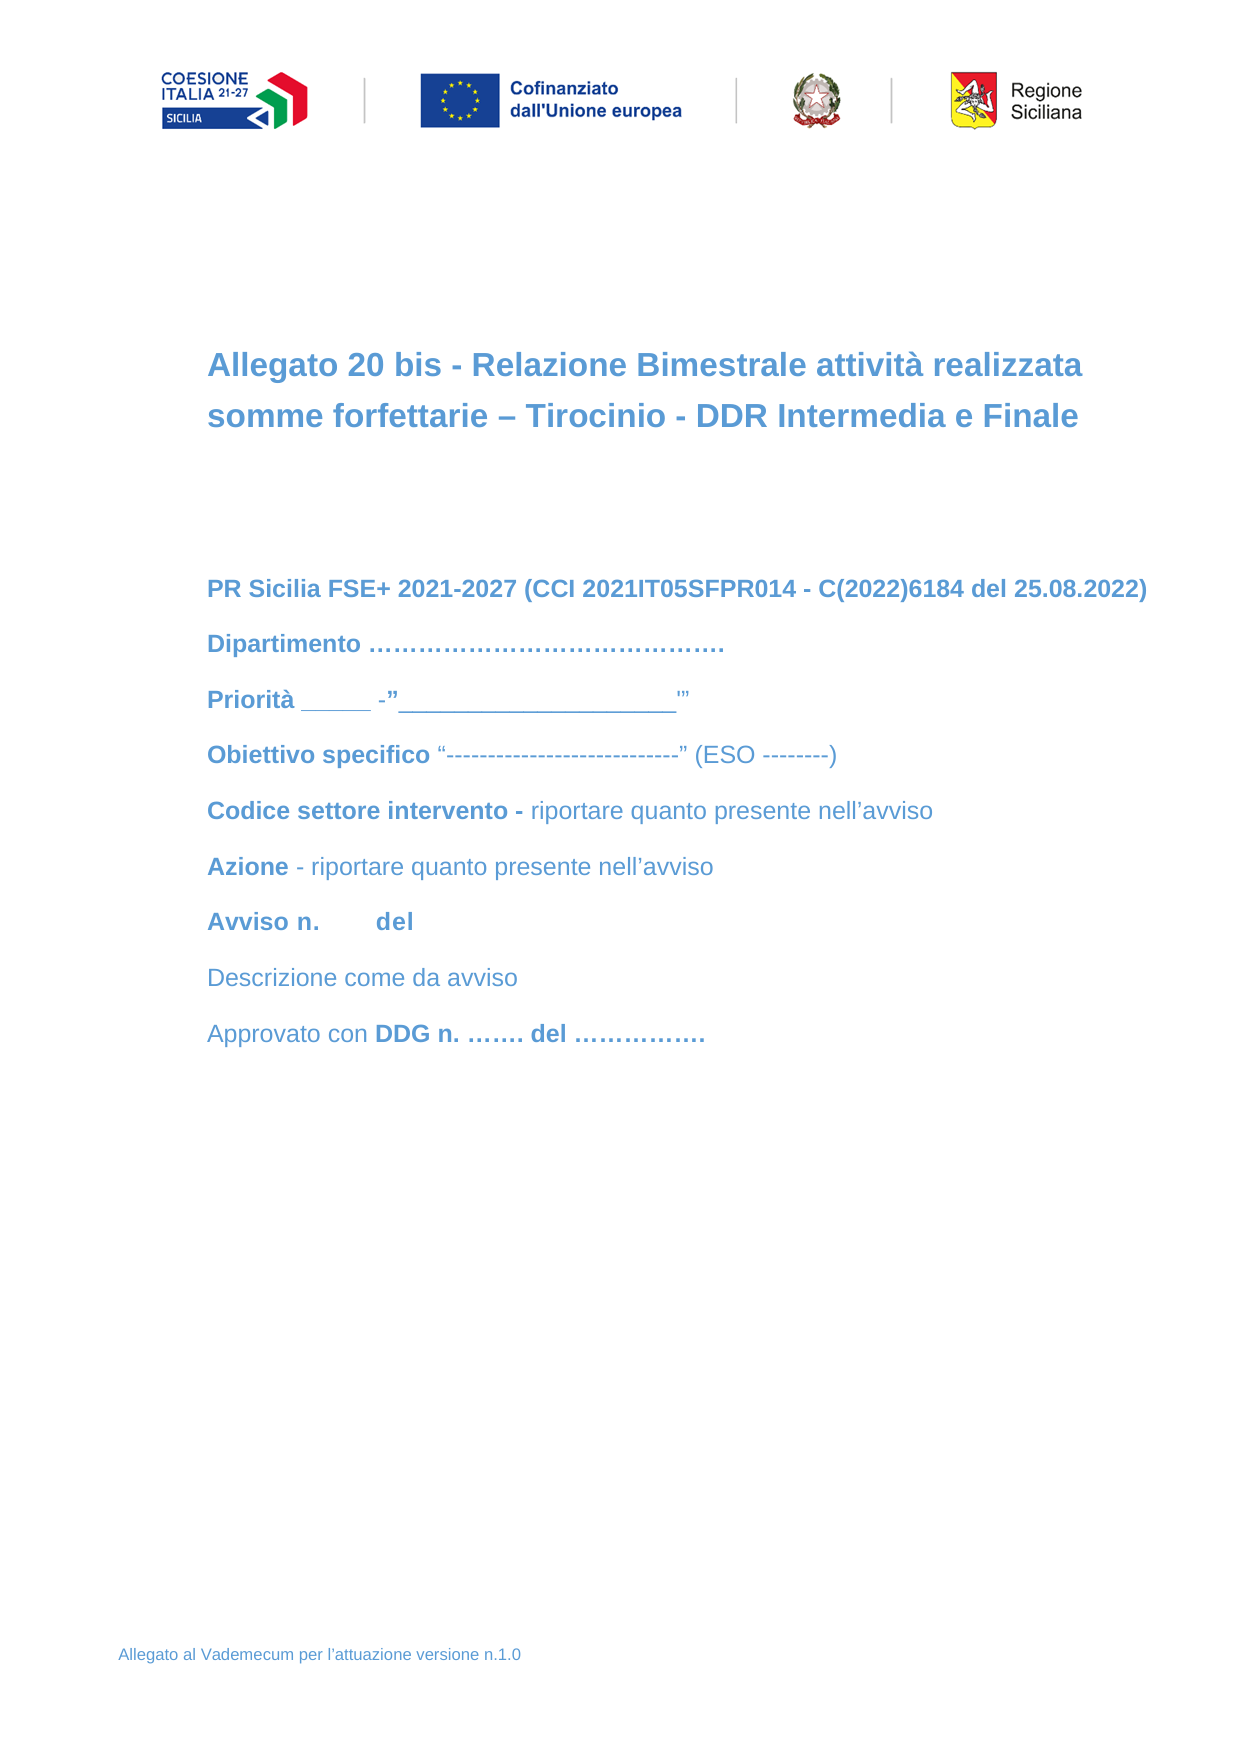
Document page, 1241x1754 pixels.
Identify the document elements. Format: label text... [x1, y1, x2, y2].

text Azione - riportare quanto presente nell’avviso [207, 852, 1167, 880]
text Descrizione come da avviso [207, 963, 1167, 992]
text Priorità _____ -”____________________'” [207, 685, 1167, 713]
text somme forfettarie – Tirocinio - DDR Intermedia e Finale [207, 396, 1167, 434]
text PR Sicilia FSE+ 2021-2027 (CCI 2021IT05SFPR014 - C(2022)6184 del 25.08.2022) [207, 573, 1167, 602]
text Dipartimento ……………………………………. [207, 629, 1167, 658]
text Codice settore intervento - riportare quanto presente nell’avviso [207, 796, 1167, 825]
text Obiettivo specifico “----------------------------” (ESO --------) [207, 740, 1167, 769]
text Allegato 20 bis - Relazione Bimestrale attività realizzata [207, 345, 1167, 384]
text Approvato con DDG n. ……. del ……………. [207, 1018, 1167, 1047]
text Avviso n. del [207, 907, 1167, 936]
picture [161, 44, 1124, 158]
